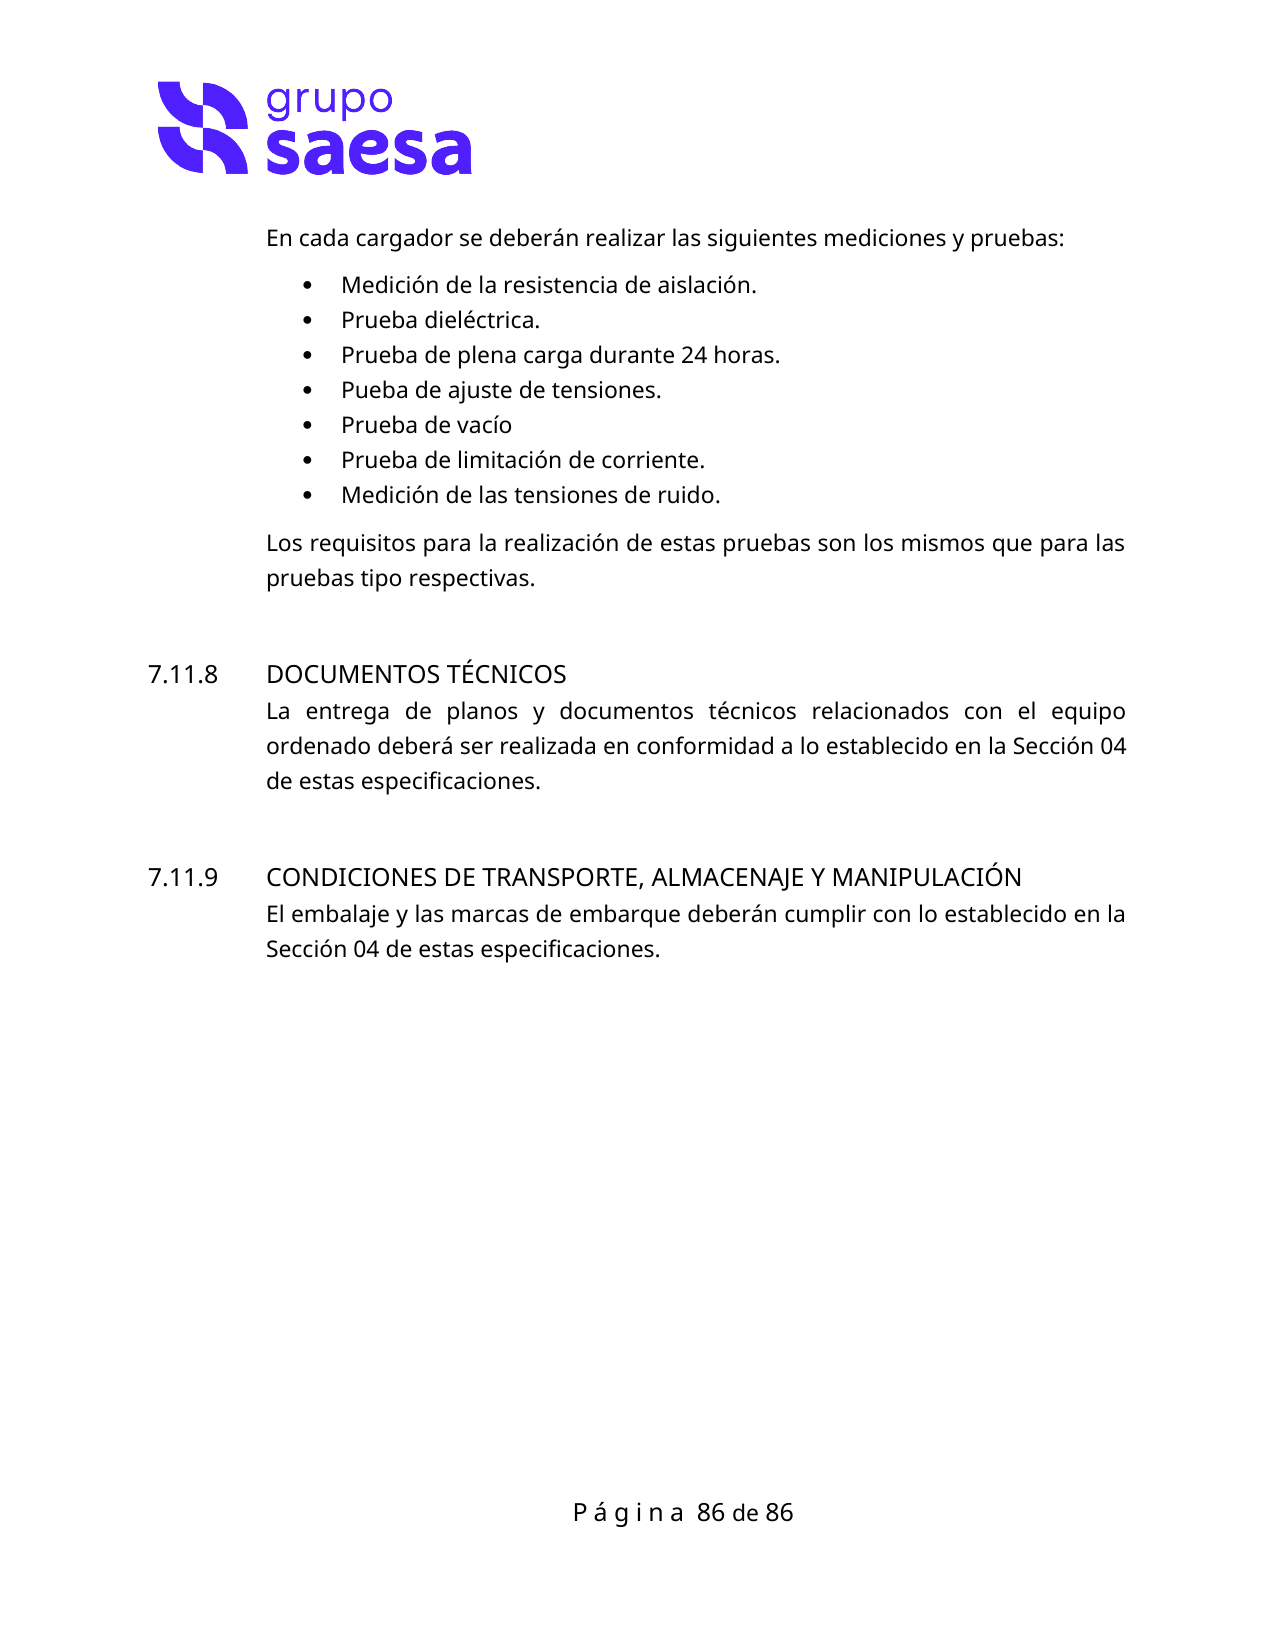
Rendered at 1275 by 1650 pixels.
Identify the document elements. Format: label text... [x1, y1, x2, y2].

list Prueba de limitación de corriente. [303, 444, 1127, 475]
text El embalaje y las marcas de embarque deberán cumplir con lo establecido en la Sección 04 de estas especificaciones. [266, 898, 1127, 964]
text En cada cargador se deberán realizar las siguientes mediciones y pruebas: [266, 221, 1127, 253]
list Pueba de ajuste de tensiones. [303, 374, 1127, 405]
list Prueba dieléctrica. [303, 304, 1127, 335]
list Prueba de vacío [303, 409, 1127, 440]
text Los requisitos para la realización de estas pruebas son los mismos que para las pruebas tipo respectivas. [266, 526, 1127, 593]
subtitle DOCUMENTOS TÉCNICOS [148, 656, 1127, 691]
text La entrega de planos y documentos técnicos relacionados con el equipo ordenado deberá ser realizada en conformidad a lo establecido en la Sección 04 de estas especificaciones. [266, 694, 1127, 796]
list Medición de las tensiones de ruido. [303, 479, 1127, 510]
subtitle CONDICIONES DE TRANSPORTE, ALMACENAJE Y MANIPULACIÓN [148, 859, 1127, 894]
list Medición de la resistencia de aislación. [303, 269, 1127, 300]
picture [147, 73, 481, 178]
list Prueba de plena carga durante 24 horas. [303, 339, 1127, 370]
